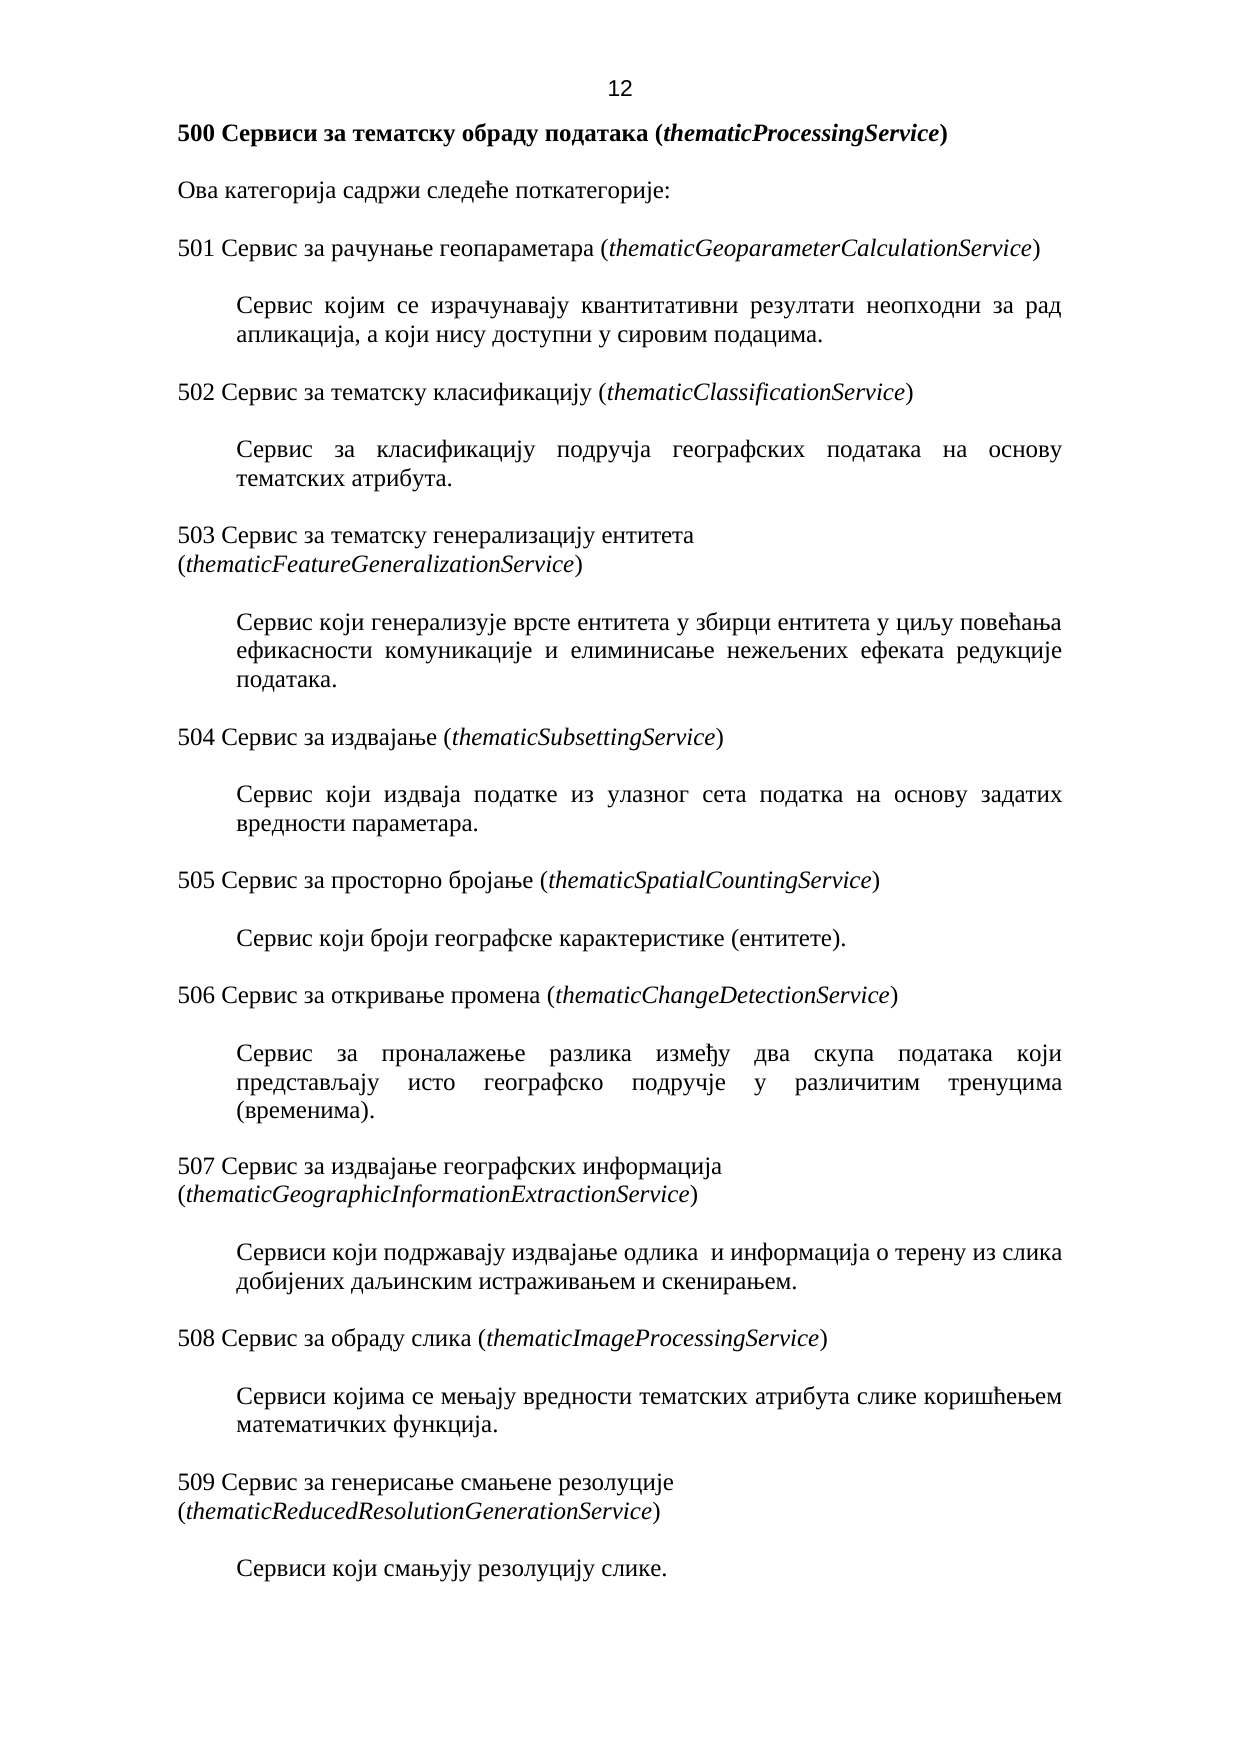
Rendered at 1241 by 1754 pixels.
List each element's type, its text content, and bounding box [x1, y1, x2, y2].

text 503 Сервис за тематску генерализацију ентитета (thematicFeatureGeneralizationService) [177, 521, 1063, 578]
text 509 Сервис за генерисање смањене резолуције (thematicReducedResolutionGenerationService) [177, 1467, 1063, 1524]
text 508 Сервис за обраду слика (thematicImageProcessingService) [177, 1323, 1063, 1352]
text Сервис за класификацију подручја географских података на основу тематских атрибута. [236, 434, 1063, 492]
text Сервис којим се израчунавају квантитативни резултати неопходни за рад апликација, а који нису доступни у сировим подацима. [236, 291, 1063, 348]
text (thematicGeographicInformationExtractionService) [177, 1179, 1063, 1208]
text Сервис који издваја податке из улазног сета податка на основу задатих вредности параметара. [236, 779, 1063, 837]
text 501 Сервис за рачунање геопараметара (thematicGеoparameterCalculationService) [177, 233, 1063, 262]
text Ова категорија садржи следеће поткатегорије: [177, 176, 1063, 204]
text 505 Сервис за просторно бројање (thematicSpatialCountingService) [177, 866, 1063, 894]
text Сервис за проналажење разлика између два скупа података који представљају исто географско подручје у различитим тренуцима (временима). [236, 1038, 1063, 1124]
text Сервис који генерализује врсте ентитета у збирци ентитета у циљу повећања ефикасности комуникације и елиминисање нежељених ефеката редукције података. [236, 607, 1063, 693]
text 506 Сервис за откривање промена (thematicChangeDetectionService) [177, 981, 1063, 1009]
text Сервиси који подржавају издвајање одлика и информација о терену из слика добијених даљинским истраживањем и скенирањем. [236, 1237, 1063, 1294]
text 504 Сервис за издвајање (thematicSubsettingService) [177, 722, 1063, 751]
text Сервиси којима се мењају вредности тематских атрибута слике коришћењем математичких функција. [236, 1381, 1063, 1438]
text 502 Сервис за тематску класификацију (thematicClassificationService) [177, 377, 1063, 406]
text Сервиси који смањују резолуцију слике. [236, 1553, 1063, 1582]
text Сервис који броји географске карактеристике (ентитете). [236, 923, 1063, 952]
text 507 Сервис за издвајање географских информација [177, 1151, 1063, 1179]
text 500 Сервиси за тематску обраду података (thematicProcessingService) [177, 118, 1063, 147]
